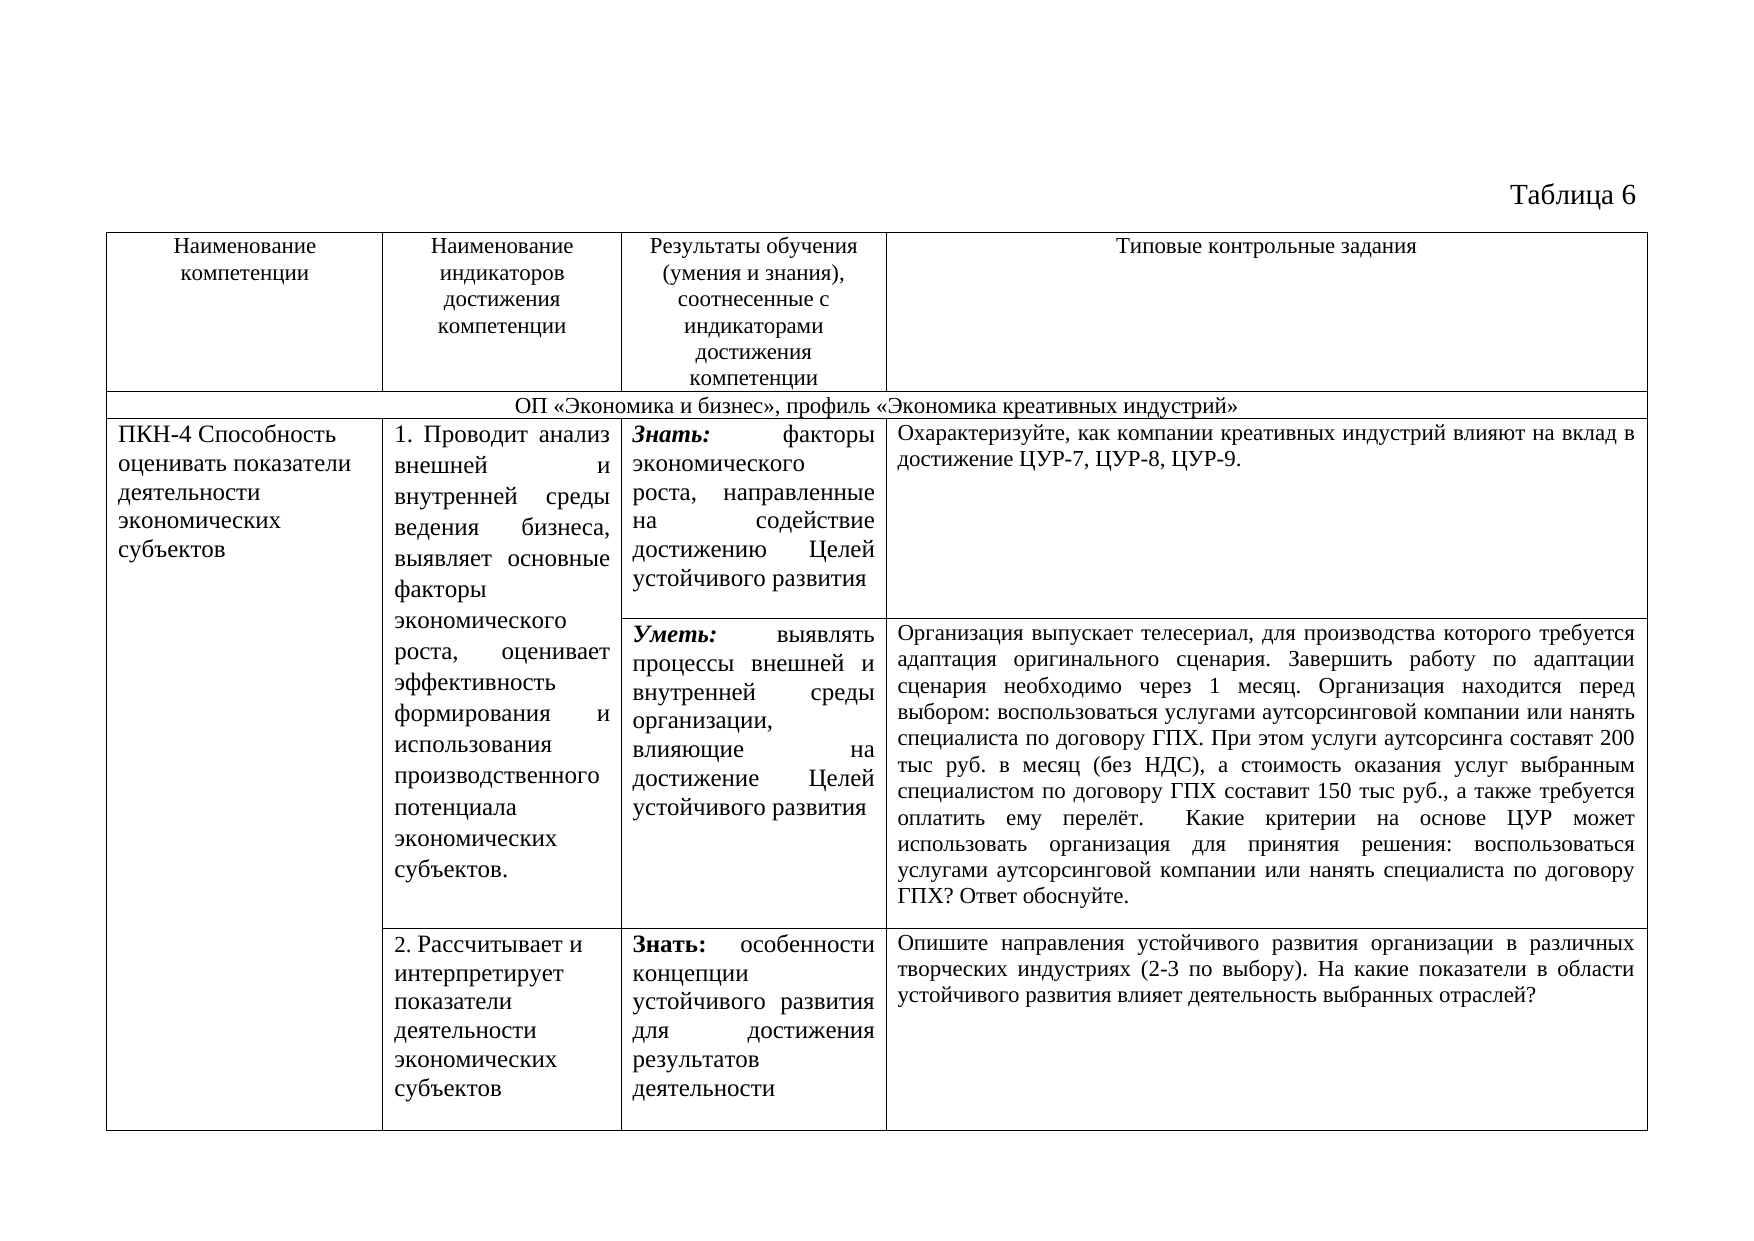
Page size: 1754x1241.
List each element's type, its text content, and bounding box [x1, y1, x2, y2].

table_cell ОП «Экономика и бизнес», профиль «Экономика креативных индустрий» [107, 392, 1647, 418]
table_header Результаты обучения (умения и знания), соотнесенные с индикаторами достижения компетенции [622, 233, 886, 391]
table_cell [383, 929, 621, 1130]
table_cell Охарактеризуйте, как компании креативных индустрий влияют на вклад в достижение ЦУР-7, ЦУР-8, ЦУР-9. [887, 419, 1647, 618]
table_cell Знать: особенности концепции устойчивого развития для достижения результатов деятельности [622, 929, 886, 1130]
table_cell Знать: факторы экономического роста, направленные на содействие достижению Целей устойчивого развития [622, 419, 886, 618]
table_cell Опишите направления устойчивого развития организации в различных творческих индустриях (2-3 по выбору). На какие показатели в области устойчивого развития влияет деятельность выбранных отраслей? [887, 929, 1647, 1130]
table_cell 1. Проводит анализ внешней и внутренней среды ведения бизнеса, выявляет основные факторы экономического роста, оценивает эффективность формирования и использования производственного потенциала экономических субъектов. [383, 419, 621, 928]
table_header Наименование индикаторов достижения компетенции [383, 233, 621, 391]
table_header Типовые контрольные задания [887, 233, 1647, 391]
table_cell ПКН-4 Способность оценивать показатели деятельности экономических субъектов [107, 419, 382, 1130]
table_cell Организация выпускает телесериал, для производства которого требуется адаптация оригинального сценария. Завершить работу по адаптации сценария необходимо через 1 месяц. Организация находится перед выбором: воспользоваться услугами аутсорсинговой компании или нанять специалиста по договору ГПХ. При этом услуги аутсорсинга составят 200 тыс руб. в месяц (без НДС), а стоимость оказания услуг выбранным специалистом по договору ГПХ составит 150 тыс руб., а также требуется оплатить ему перелёт. Какие критерии на основе ЦУР может использовать организация для принятия решения: воспользоваться услугами аутсорсинговой компании или нанять специалиста по договору ГПХ? Ответ обоснуйте. [887, 619, 1647, 928]
table_header Наименование компетенции [107, 233, 382, 391]
table_cell Уметь: выявлять процессы внешней и внутренней среды организации, влияющие на достижение Целей устойчивого развития [622, 619, 886, 928]
